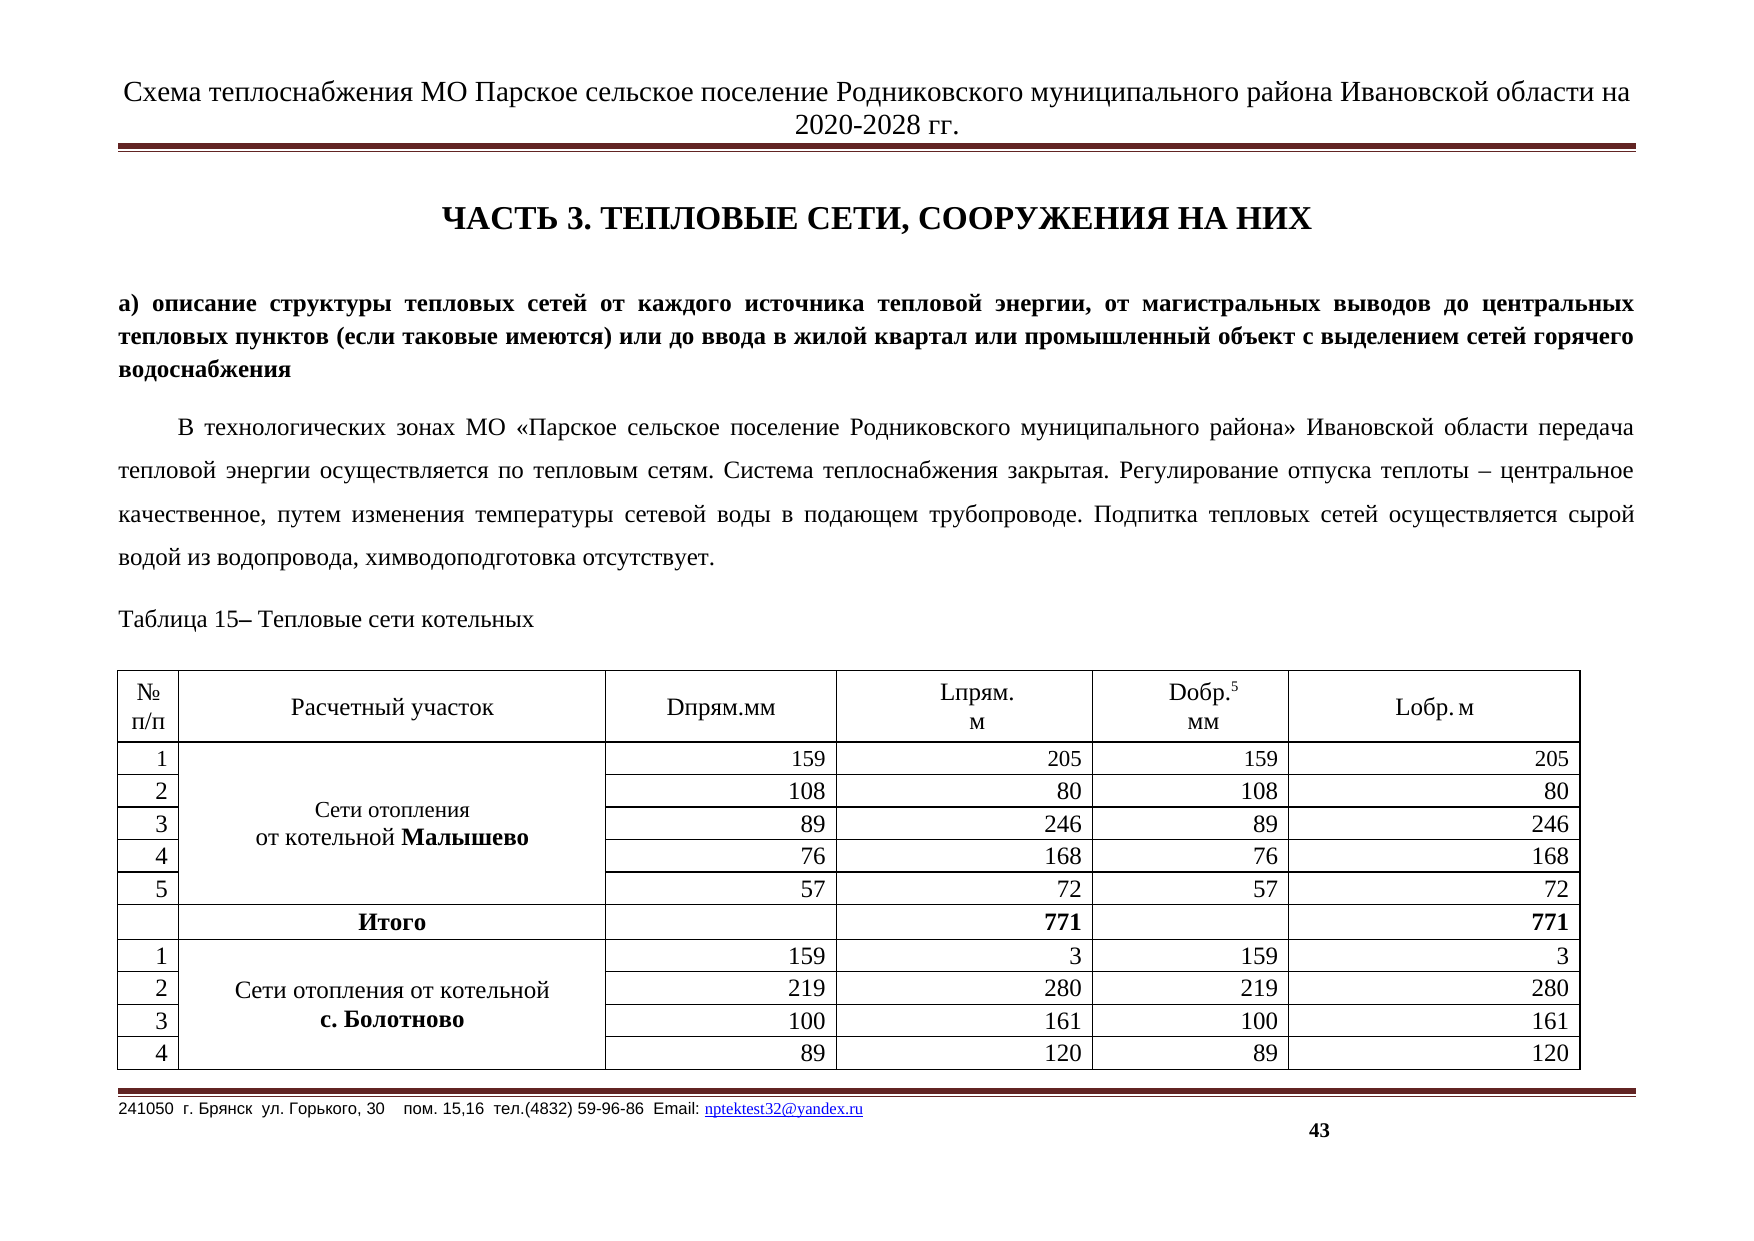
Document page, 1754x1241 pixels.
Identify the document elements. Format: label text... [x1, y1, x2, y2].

table_header Dпрям.мм [606, 671, 836, 741]
table_cell 1 [118, 743, 178, 774]
table_cell 108 [606, 775, 836, 806]
table_cell 76 [606, 840, 836, 871]
table_cell 1 [118, 940, 178, 971]
table_cell 168 [1289, 840, 1579, 871]
table_cell 205 [837, 743, 1092, 774]
table_cell 161 [837, 1005, 1092, 1036]
table_cell Сети отопления от котельной Малышево [179, 743, 605, 904]
table_cell 5 [118, 873, 178, 904]
table_cell 120 [837, 1037, 1092, 1068]
subtitle ЧАСТЬ 3. ТЕПЛОВЫЕ СЕТИ, СООРУЖЕНИЯ НА НИХ [118, 198, 1636, 237]
table_cell 168 [837, 840, 1092, 871]
table_cell 246 [837, 808, 1092, 839]
table_header Lобр. м [1289, 671, 1579, 741]
table_cell 205 [1289, 743, 1579, 774]
table_cell 219 [1093, 972, 1288, 1003]
table_cell 2 [118, 972, 178, 1003]
table_cell 4 [118, 1037, 178, 1068]
table_cell Сети отопления от котельной с. Болотново [179, 940, 605, 1068]
table_header Lпрям. м [837, 671, 1092, 741]
table_cell Итого [179, 905, 605, 938]
table_cell 280 [1289, 972, 1579, 1003]
table_cell [118, 905, 178, 938]
table_cell 3 [118, 808, 178, 839]
table_cell 3 [1289, 940, 1579, 971]
table_cell 159 [606, 743, 836, 774]
table_cell 80 [1289, 775, 1579, 806]
table_cell 89 [606, 1037, 836, 1068]
table_cell 4 [118, 840, 178, 871]
table_cell 280 [837, 972, 1092, 1003]
table_cell 72 [837, 873, 1092, 904]
table_cell 246 [1289, 808, 1579, 839]
table_cell 159 [1093, 743, 1288, 774]
table_cell 108 [1093, 775, 1288, 806]
table_cell 72 [1289, 873, 1579, 904]
table_cell 771 [837, 905, 1092, 938]
table_cell 100 [1093, 1005, 1288, 1036]
text Таблица 15– Тепловые сети котельных [118, 604, 1636, 633]
table_cell 771 [1289, 905, 1579, 938]
table_cell 57 [1093, 873, 1288, 904]
table_cell 219 [606, 972, 836, 1003]
table_cell 159 [606, 940, 836, 971]
table_cell 161 [1289, 1005, 1579, 1036]
table_cell 2 [118, 775, 178, 806]
table_cell 89 [606, 808, 836, 839]
table_cell 120 [1289, 1037, 1579, 1068]
table_cell 100 [606, 1005, 836, 1036]
subtitle а) описание структуры тепловых сетей от каждого источника тепловой энергии, от магистральных выводов до центральных тепловых пунктов (если таковые имеются) или до ввода в жилой квартал или промышленный объект с выделением сетей горячего водоснабжения [118, 288, 1636, 383]
table_cell 80 [837, 775, 1092, 806]
table_cell 3 [118, 1005, 178, 1036]
table_header Dобр.5 мм [1093, 671, 1288, 741]
table_cell 3 [837, 940, 1092, 971]
table_cell 76 [1093, 840, 1288, 871]
table_cell [606, 905, 836, 938]
table_cell 89 [1093, 1037, 1288, 1068]
table_cell 159 [1093, 940, 1288, 971]
table_cell 57 [606, 873, 836, 904]
table_cell [1093, 905, 1288, 938]
text В технологических зонах МО «Парское сельское поселение Родниковского муниципального района» Ивановской области передача тепловой энергии осуществляется по тепловым сетям. Система теплоснабжения закрытая. Регулирование отпуска теплоты – центральное качественное, путем изменения температуры сетевой воды в подающем трубопроводе. Подпитка тепловых сетей осуществляется сырой водой из водопровода, химводоподготовка отсутствует. [118, 412, 1636, 571]
table_cell 89 [1093, 808, 1288, 839]
table_header Расчетный участок [179, 671, 605, 741]
table_header № п/п [118, 671, 178, 741]
